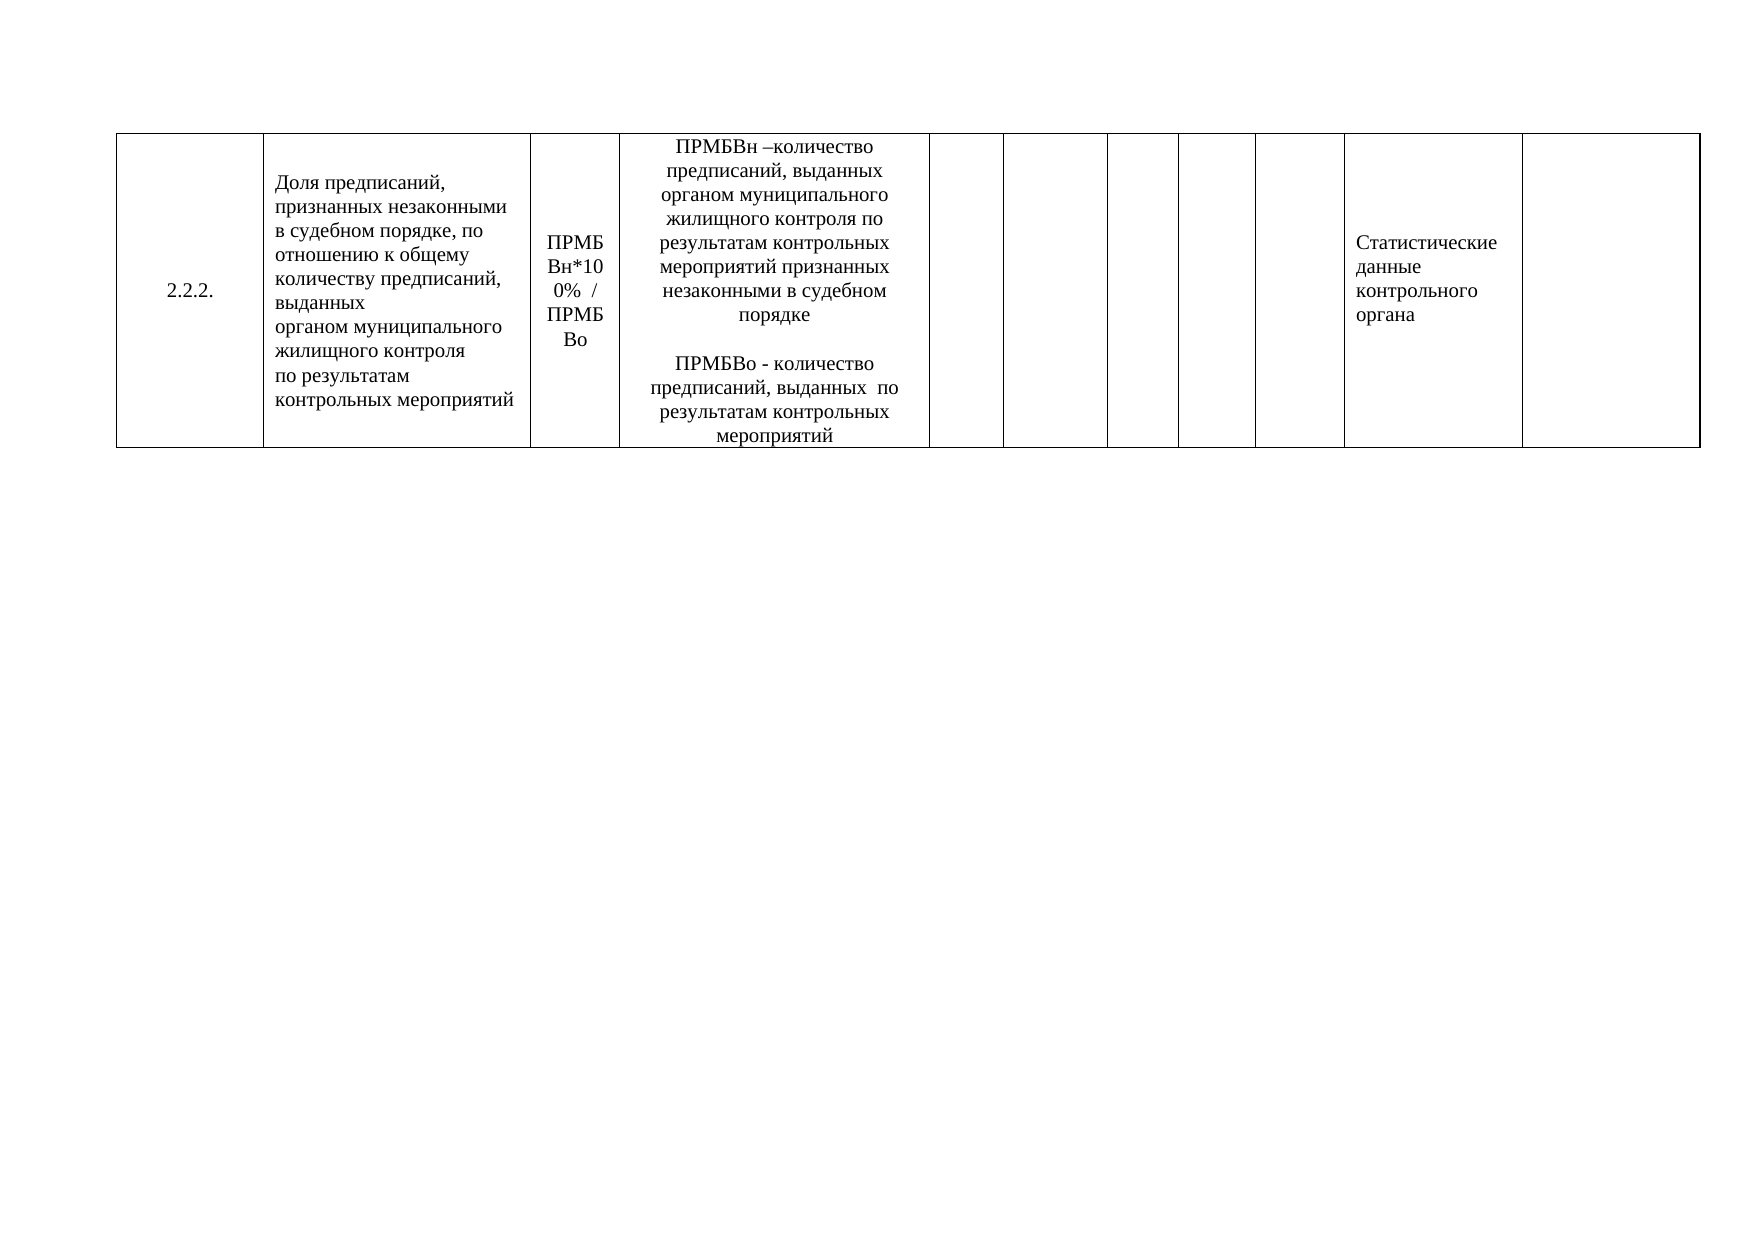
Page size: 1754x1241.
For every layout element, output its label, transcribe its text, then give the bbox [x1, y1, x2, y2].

table_cell ПРМБВн –количество предписаний, выданных органом муниципального жилищного контроля по результатам контрольных мероприятий признанных незаконными в судебном порядке ПРМБВо - количество предписаний, выданных по результатам контрольных мероприятий [620, 134, 929, 447]
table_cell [1345, 134, 1522, 447]
table_cell [1256, 134, 1344, 447]
table_cell [1523, 134, 1699, 447]
table_cell [930, 134, 1003, 447]
table_cell [1004, 134, 1107, 447]
table_cell Доля предписаний, признанных незаконными в судебном порядке, по отношению к общему количеству предписаний, выданных органом муниципального жилищного контроля по результатам контрольных мероприятий [264, 134, 530, 447]
table_cell 2.2.2. [117, 134, 263, 447]
table_cell ПРМБВн*100% / ПРМБВо [531, 134, 619, 447]
table_cell [1108, 134, 1178, 447]
table_cell [1179, 134, 1255, 447]
